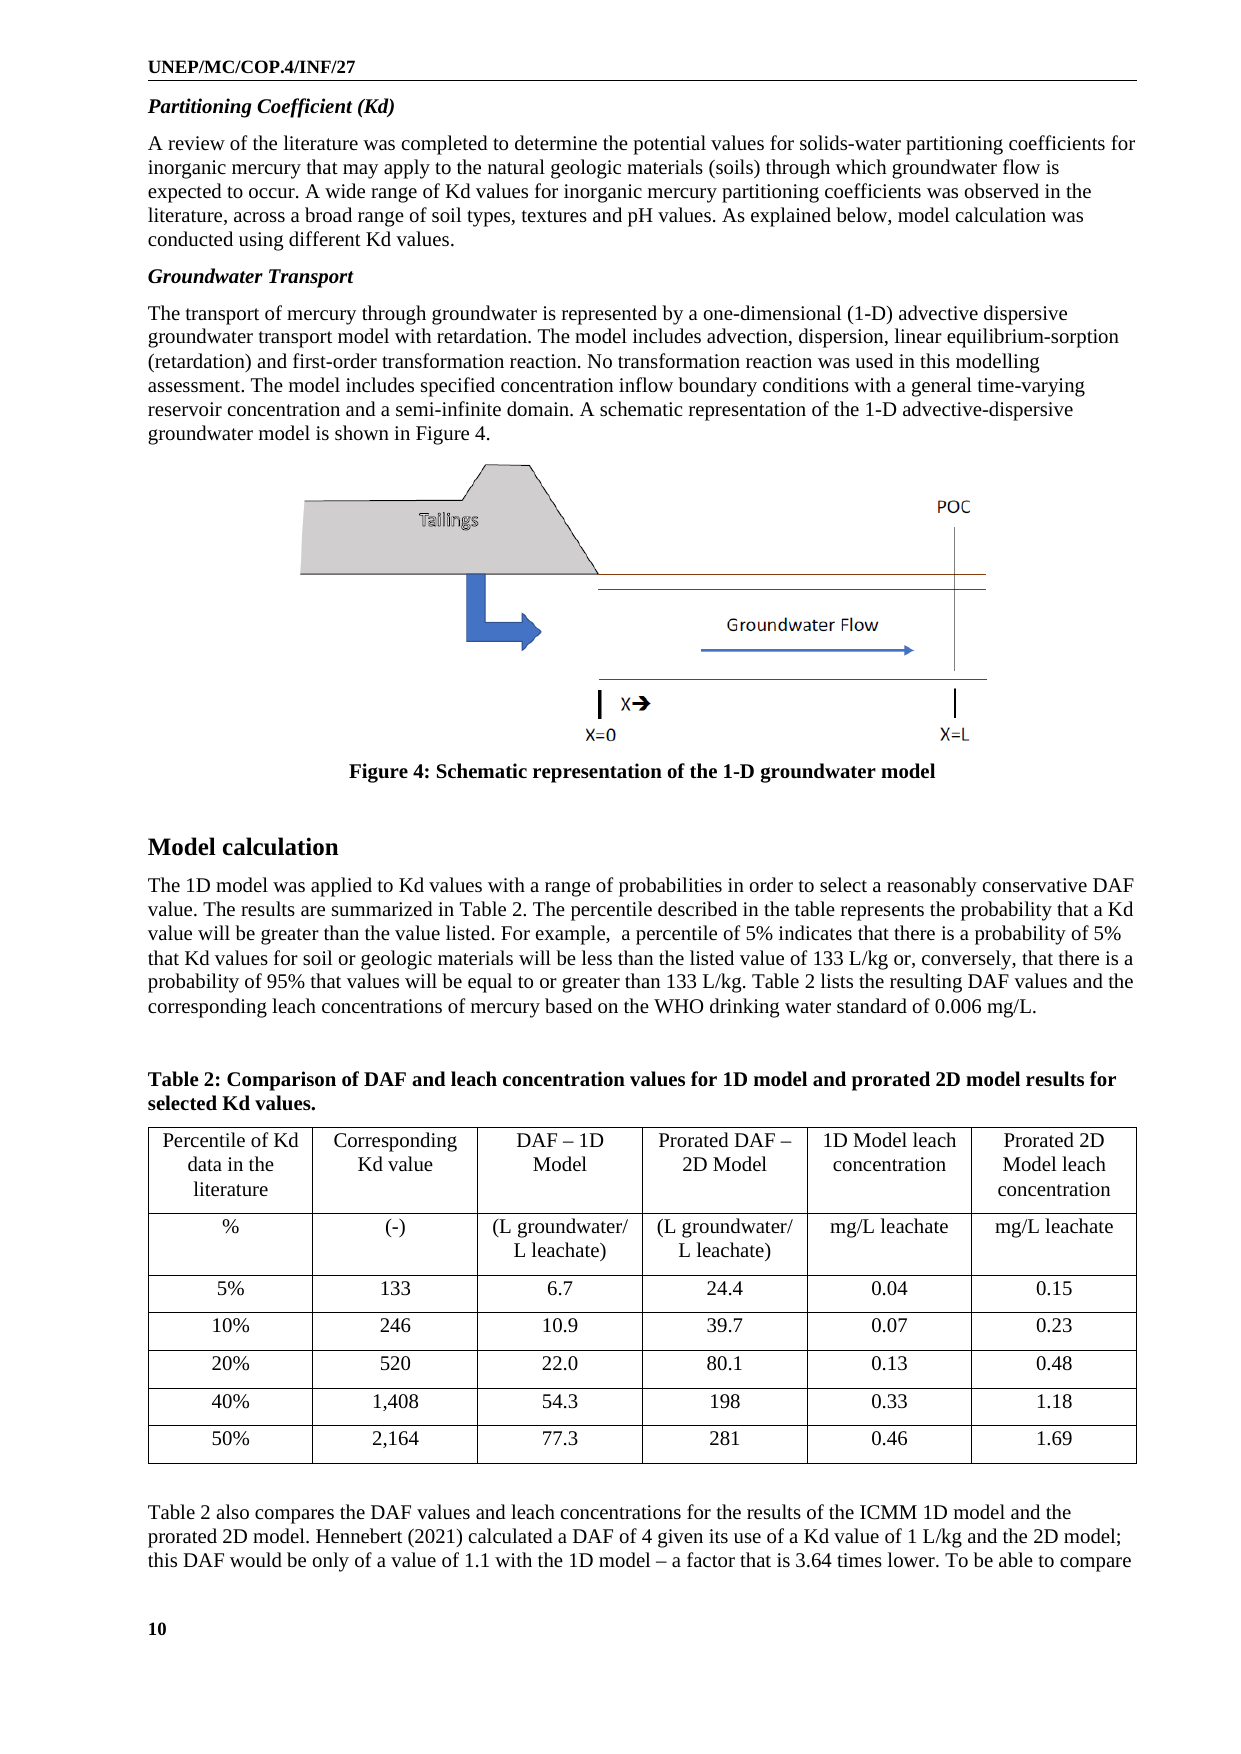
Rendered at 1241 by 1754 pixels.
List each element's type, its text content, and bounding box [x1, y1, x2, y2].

table_cell 1,408 [313, 1389, 477, 1425]
table_cell 54.3 [478, 1389, 642, 1425]
table_cell (-) [313, 1214, 477, 1275]
table_cell 0.33 [808, 1389, 971, 1425]
list Table 2: Comparison of DAF and leach concentration values for 1D model and prorated 2D model results for selected Kd values. [148, 1067, 1137, 1115]
table_cell 0.48 [972, 1351, 1136, 1387]
list Partitioning Coefficient (Kd) [148, 94, 1137, 118]
table_cell 2,164 [313, 1426, 477, 1463]
table_header 1D Model leach concentration [808, 1128, 971, 1213]
table_cell 0.46 [808, 1426, 971, 1463]
table_cell 10% [149, 1313, 312, 1350]
table_cell (L groundwater/ L leachate) [478, 1214, 642, 1275]
table_cell 520 [313, 1351, 477, 1387]
table_cell 10.9 [478, 1313, 642, 1350]
table_header Prorated 2D Model leach concentration [972, 1128, 1136, 1213]
list The 1D model was applied to Kd values with a range of probabilities in order to select a reasonably conservative DAF value. The results are summarized in Table 2. The percentile described in the table represents the probability that a Kd value will be greater than the value listed. For example, a percentile of 5% indicates that there is a probability of 5% that Kd values for soil or geologic materials will be less than the listed value of 133 L/kg or, conversely, that there is a probability of 95% that values will be equal to or greater than 133 L/kg. Table 2 lists the resulting DAF values and the corresponding leach concentrations of mercury based on the WHO drinking water standard of 0.006 mg/L. [148, 873, 1137, 1018]
table_header Prorated DAF – 2D Model [643, 1128, 807, 1213]
list Figure 4: Schematic representation of the 1-D groundwater model [148, 759, 1137, 783]
table_cell 198 [643, 1389, 807, 1425]
table_cell 20% [149, 1351, 312, 1387]
table_cell % [149, 1214, 312, 1275]
table_cell 1.18 [972, 1389, 1136, 1425]
list A review of the literature was completed to determine the potential values for solids-water partitioning coefficients for inorganic mercury that may apply to the natural geologic materials (soils) through which groundwater flow is expected to occur. A wide range of Kd values for inorganic mercury partitioning coefficients was observed in the literature, across a broad range of soil types, textures and pH values. As explained below, model calculation was conducted using different Kd values. [148, 131, 1137, 251]
table_cell 0.07 [808, 1313, 971, 1350]
table_cell 80.1 [643, 1351, 807, 1387]
table_header DAF – 1D Model [478, 1128, 642, 1213]
table_cell 50% [149, 1426, 312, 1463]
list The transport of mercury through groundwater is represented by a one-dimensional (1-D) advective dispersive groundwater transport model with retardation. The model includes advection, dispersion, linear equilibrium-sorption (retardation) and first-order transformation reaction. No transformation reaction was used in this modelling assessment. The model includes specified concentration inflow boundary conditions with a general time-varying reservoir concentration and a semi-infinite domain. A schematic representation of the 1-D advective-dispersive groundwater model is shown in Figure 4. [148, 300, 1137, 445]
table_cell 5% [149, 1276, 312, 1312]
table_cell 1.69 [972, 1426, 1136, 1463]
table_cell 281 [643, 1426, 807, 1463]
table_cell 246 [313, 1313, 477, 1350]
table_cell 24.4 [643, 1276, 807, 1312]
table_cell 22.0 [478, 1351, 642, 1387]
list Groundwater Transport [148, 264, 1137, 288]
list Model calculation [148, 832, 1137, 861]
table_header Percentile of Kd data in the literature [149, 1128, 312, 1213]
table_cell 0.15 [972, 1276, 1136, 1312]
table_cell 77.3 [478, 1426, 642, 1463]
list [148, 1500, 1137, 1572]
table_cell 133 [313, 1276, 477, 1312]
table_cell 0.23 [972, 1313, 1136, 1350]
table_cell 39.7 [643, 1313, 807, 1350]
table_cell 0.04 [808, 1276, 971, 1312]
table_cell 0.13 [808, 1351, 971, 1387]
table_cell (L groundwater/ L leachate) [643, 1214, 807, 1275]
table_header Corresponding Kd value [313, 1128, 477, 1213]
table_cell 40% [149, 1389, 312, 1425]
table_cell mg/L leachate [808, 1214, 971, 1275]
table_cell 6.7 [478, 1276, 642, 1312]
table_cell mg/L leachate [972, 1214, 1136, 1275]
